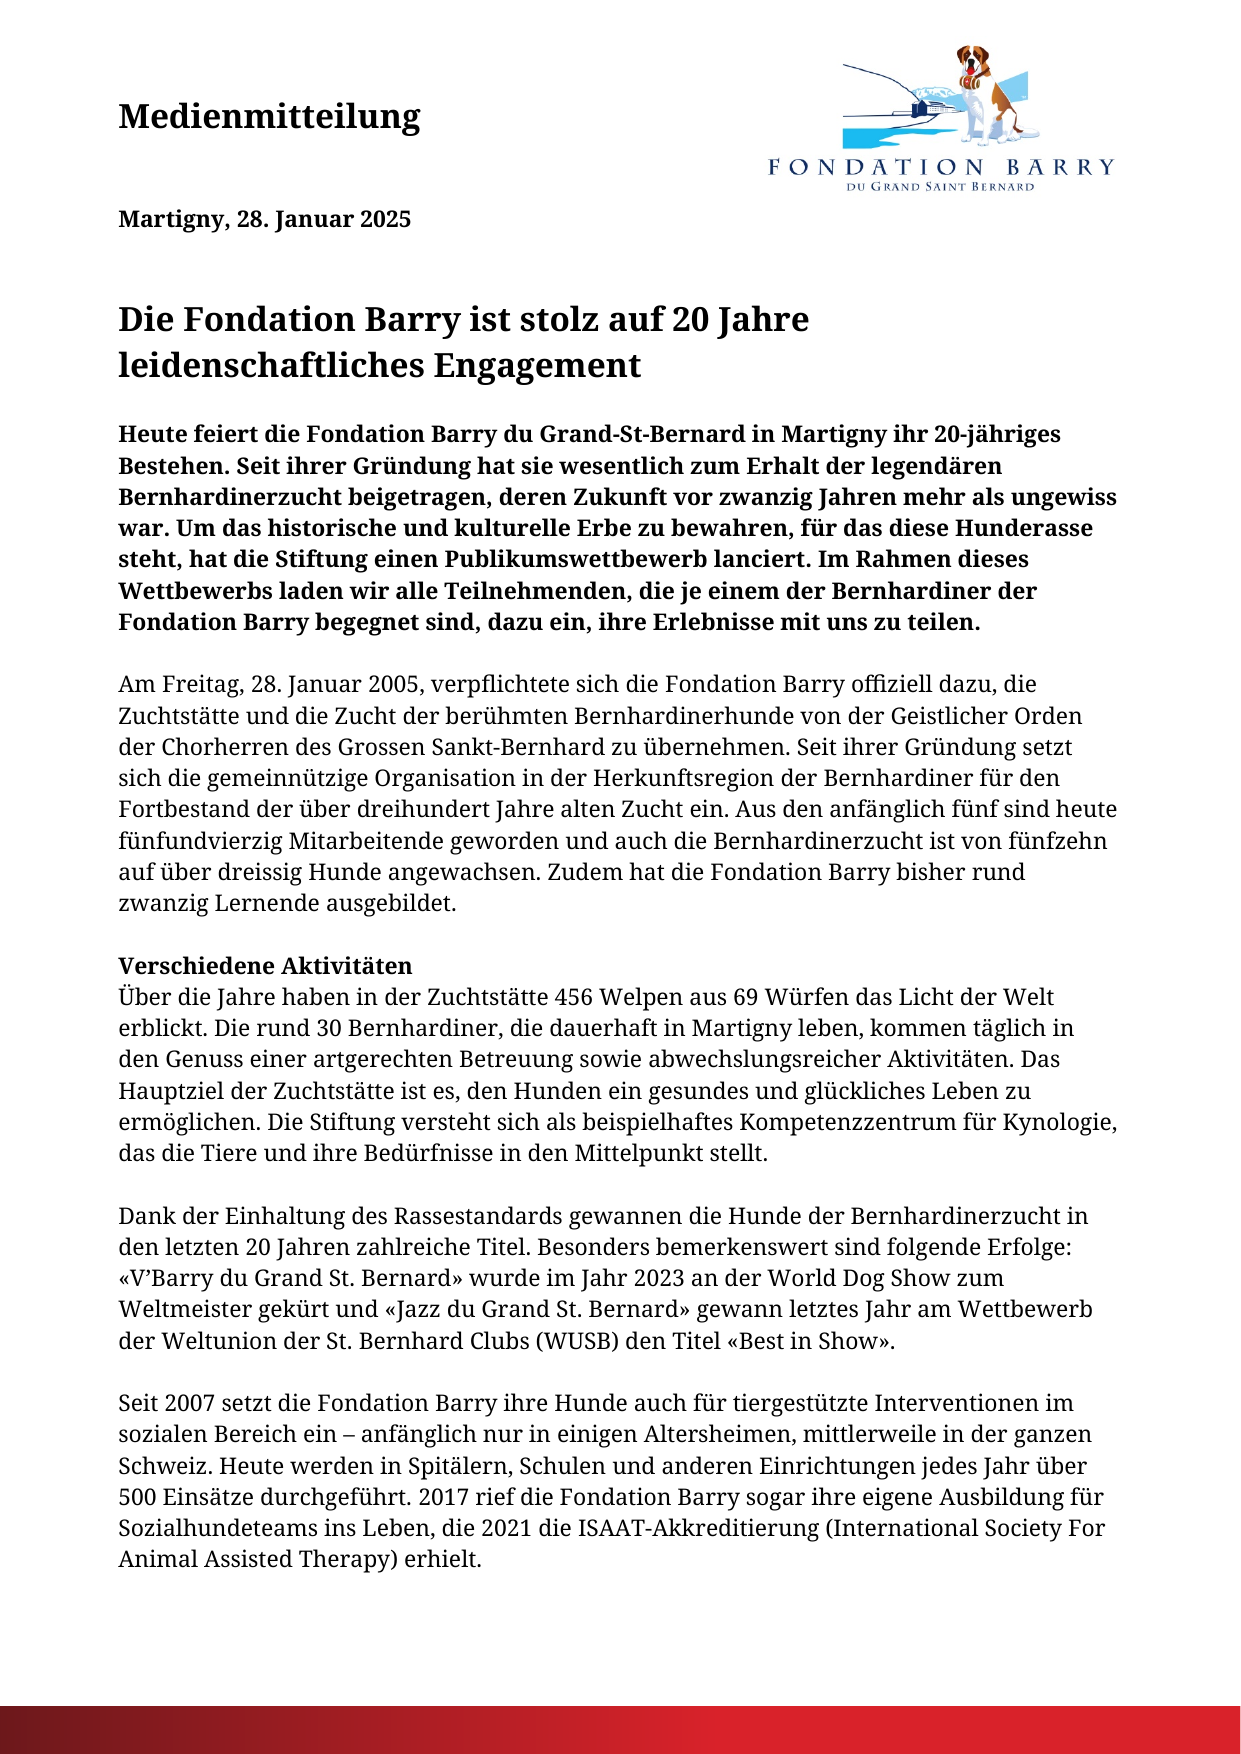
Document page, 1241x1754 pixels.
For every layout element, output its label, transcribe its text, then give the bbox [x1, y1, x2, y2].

text Verschiedene Aktivitäten [118, 949, 1122, 981]
text Heute feiert die Fondation Barry du Grand-St-Bernard in Martigny ihr 20-jähriges Bestehen. Seit ihrer Gründung hat sie wesentlich zum Erhalt der legendären Bernhardinerzucht beigetragen, deren Zukunft vor zwanzig Jahren mehr als ungewiss war. Um das historische und kulturelle Erbe zu bewahren, für das diese Hunderasse steht, hat die Stiftung einen Publikumswettbewerb lanciert. Im Rahmen dieses Wettbewerbs laden wir alle Teilnehmenden, die je einem der Bernhardiner der Fondation Barry begegnet sind, dazu ein, ihre Erlebnisse mit uns zu teilen. [118, 418, 1122, 637]
picture [762, 36, 1119, 199]
text Am Freitag, 28. Januar 2005, verpflichtete sich die Fondation Barry offiziell dazu, die Zuchtstätte und die Zucht der berühmten Bernhardinerhunde von der Geistlicher Orden der Chorherren des Grossen Sankt-Bernhard zu übernehmen. Seit ihrer Gründung setzt sich die gemeinnützige Organisation in der Herkunftsregion der Bernhardiner für den Fortbestand der über dreihundert Jahre alten Zucht ein. Aus den anfänglich fünf sind heute fünfundvierzig Mitarbeitende geworden und auch die Bernhardinerzucht ist von fünfzehn auf über dreissig Hunde angewachsen. Zudem hat die Fondation Barry bisher rund zwanzig Lernende ausgebildet. [118, 668, 1122, 918]
text Über die Jahre haben in der Zuchtstätte 456 Welpen aus 69 Würfen das Licht der Welt erblickt. Die rund 30 Bernhardiner, die dauerhaft in Martigny leben, kommen täglich in den Genuss einer artgerechten Betreuung sowie abwechslungsreicher Aktivitäten. Das Hauptziel der Zuchtstätte ist es, den Hunden ein gesundes und glückliches Leben zu ermöglichen. Die Stiftung versteht sich als beispielhaftes Kompetenzzentrum für Kynologie, das die Tiere und ihre Bedürfnisse in den Mittelpunkt stellt. [118, 981, 1122, 1168]
text Martigny, 28. Januar 2025 [118, 202, 1122, 234]
text Seit 2007 setzt die Fondation Barry ihre Hunde auch für tiergestützte Interventionen im sozialen Bereich ein – anfänglich nur in einigen Altersheimen, mittlerweile in der ganzen Schweiz. Heute werden in Spitälern, Schulen und anderen Einrichtungen jedes Jahr über 500 Einsätze durchgeführt. 2017 rief die Fondation Barry sogar ihre eigene Ausbildung für Sozialhundeteams ins Leben, die 2021 die ISAAT-Akkreditierung (International Society For Animal Assisted Therapy) erhielt. [118, 1387, 1122, 1574]
text Dank der Einhaltung des Rassestandards gewannen die Hunde der Bernhardinerzucht in den letzten 20 Jahren zahlreiche Titel. Besonders bemerkenswert sind folgende Erfolge: «V’Barry du Grand St. Bernard» wurde im Jahr 2023 an der World Dog Show zum Weltmeister gekürt und «Jazz du Grand St. Bernard» gewann letztes Jahr am Wettbewerb der Weltunion der St. Bernhard Clubs (WUSB) den Titel «Best in Show». [118, 1199, 1122, 1356]
text Die Fondation Barry ist stolz auf 20 Jahre leidenschaftliches Engagement [118, 296, 1122, 387]
